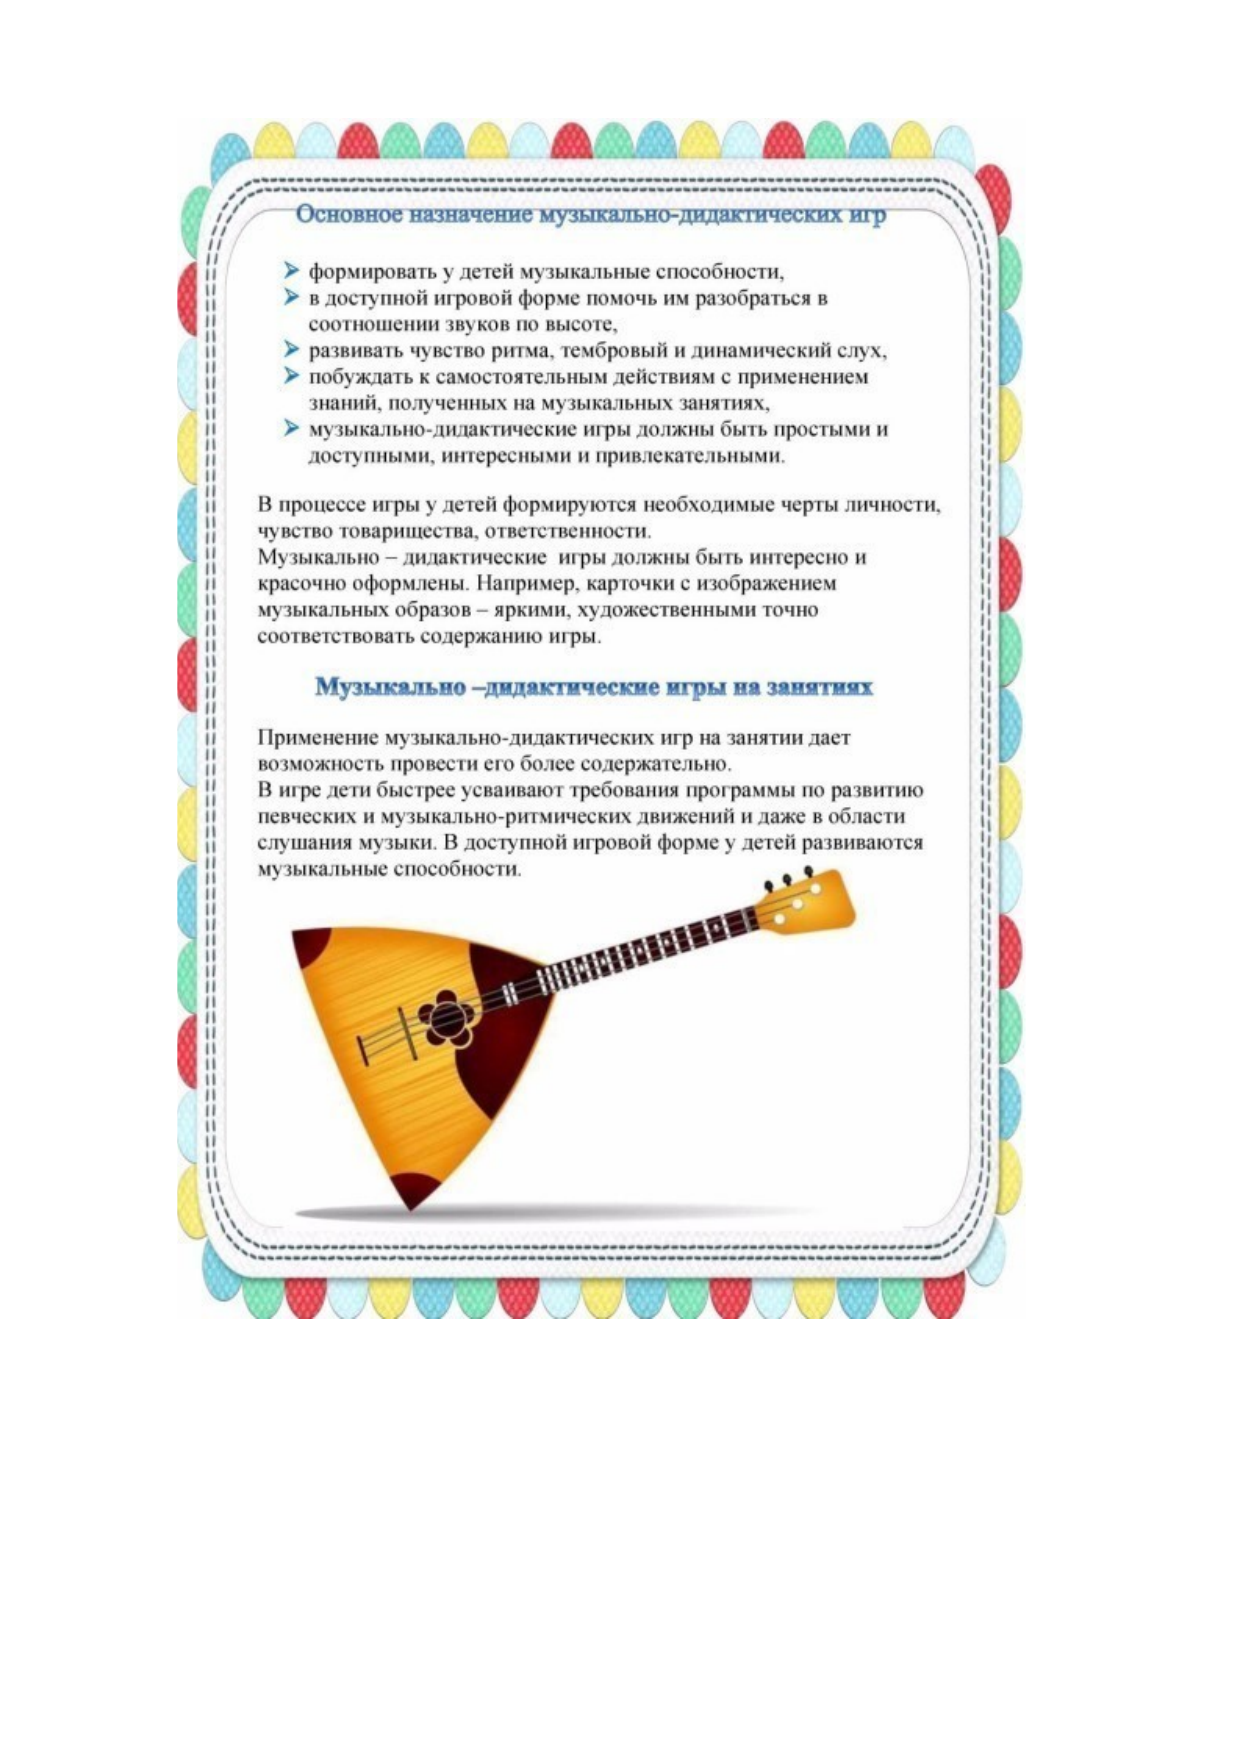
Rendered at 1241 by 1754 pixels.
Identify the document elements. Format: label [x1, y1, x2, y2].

picture [177, 118, 1026, 1319]
